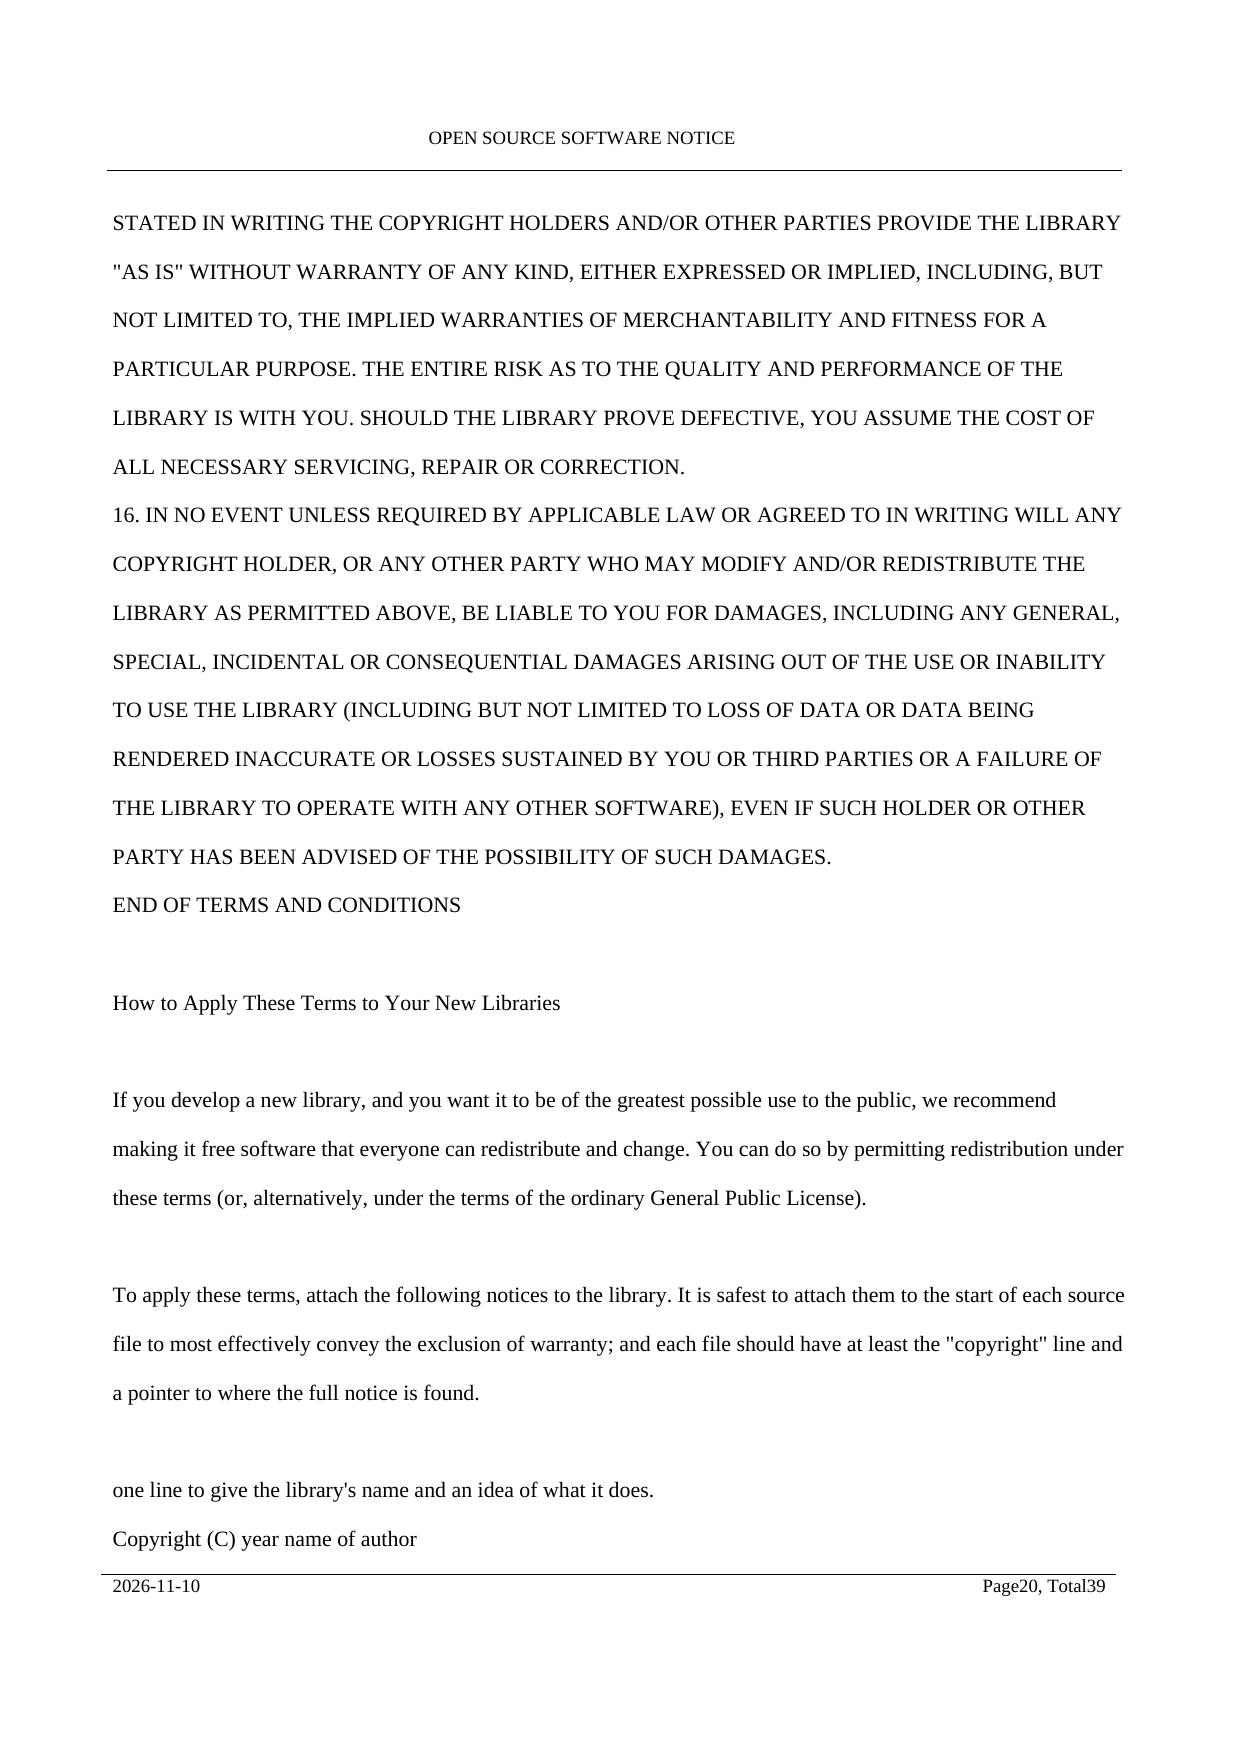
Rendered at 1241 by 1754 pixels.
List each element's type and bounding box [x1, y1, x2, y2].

text [112, 206, 1128, 1555]
